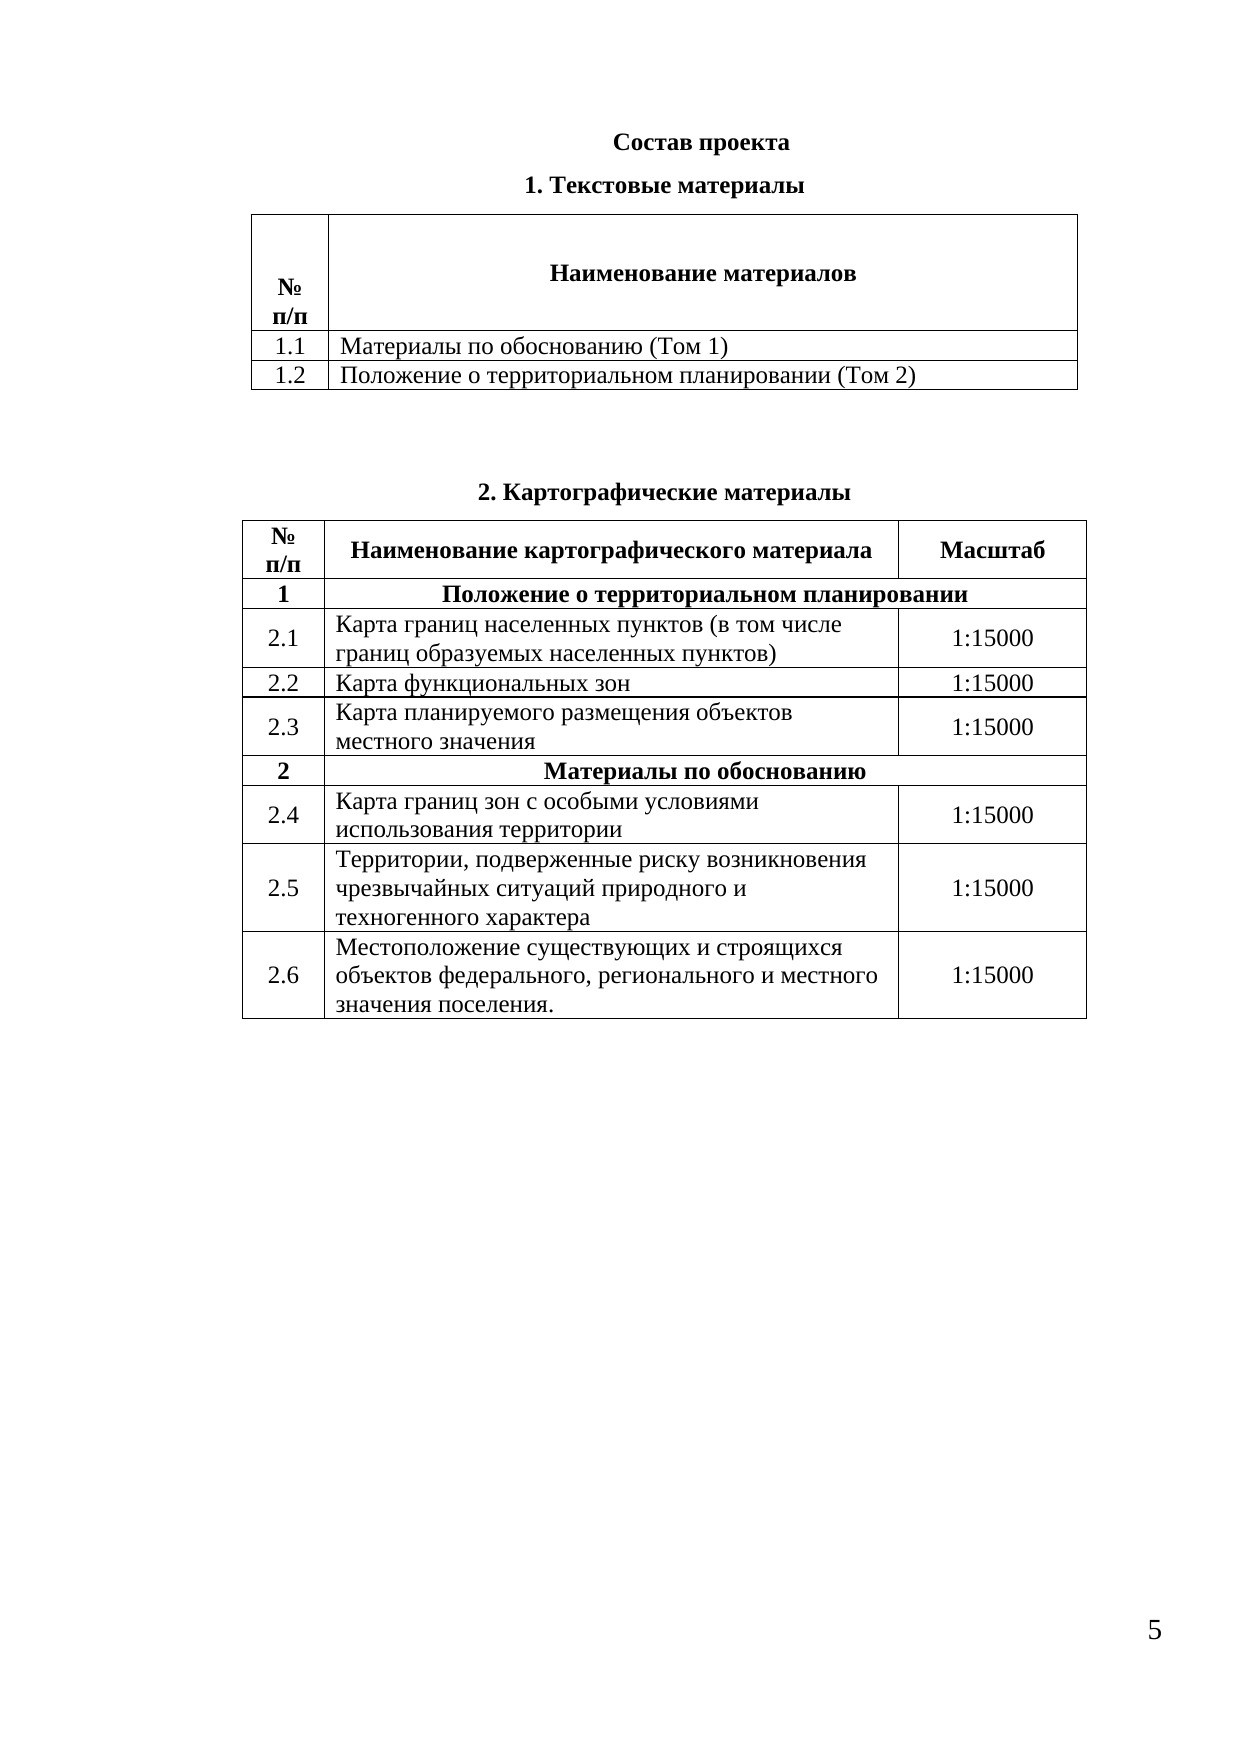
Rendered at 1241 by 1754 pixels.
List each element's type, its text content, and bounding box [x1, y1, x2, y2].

table_cell 1.2 [252, 361, 328, 389]
table_cell 2.4 [243, 786, 324, 843]
table_cell Местоположение существующих и строящихся объектов федерального, регионального и местного значения поселения. [325, 932, 898, 1018]
table_cell 2.5 [243, 844, 324, 931]
table_cell Карта планируемого размещения объектов местного значения [325, 698, 898, 755]
table_cell 2.2 [243, 668, 324, 696]
table_cell Карта границ зон с особыми условиями использования территории [325, 786, 898, 843]
table_cell Территории, подверженные риску возникновения чрезвычайных ситуаций природного и техногенного характера [325, 844, 898, 931]
text 2. Картографические материалы [166, 477, 1162, 505]
table_cell 1:15000 [899, 668, 1086, 696]
table_cell Карта функциональных зон [325, 668, 898, 696]
table_cell 1:15000 [899, 844, 1086, 931]
table_cell 1:15000 [899, 609, 1086, 667]
text 1. Текстовые материалы [166, 171, 1122, 199]
table_cell Материалы по обоснованию (Том 1) [329, 331, 1077, 359]
table_header Наименование материалов [329, 215, 1077, 330]
subtitle Состав проекта [166, 127, 1162, 156]
table_header № п/п [252, 215, 328, 330]
table_cell Карта границ населенных пунктов (в том числе границ образуемых населенных пунктов) [325, 609, 898, 667]
table_cell 2.3 [243, 698, 324, 755]
table_cell 1 [243, 579, 324, 608]
table_cell 2.6 [243, 932, 324, 1018]
table_cell 1:15000 [899, 932, 1086, 1018]
table_cell 1:15000 [899, 698, 1086, 755]
table_cell Материалы по обоснованию [325, 756, 1086, 785]
table_cell Положение о территориальном планировании (Том 2) [329, 361, 1077, 389]
table_cell Положение о территориальном планировании [325, 579, 1086, 608]
table_header Наименование картографического материала [325, 521, 898, 578]
table_header Масштаб [899, 521, 1086, 578]
table_cell 2.1 [243, 609, 324, 667]
table_cell 1.1 [252, 331, 328, 359]
table_cell 1:15000 [899, 786, 1086, 843]
table_cell 2 [243, 756, 324, 785]
table_header № п/п [243, 521, 324, 578]
